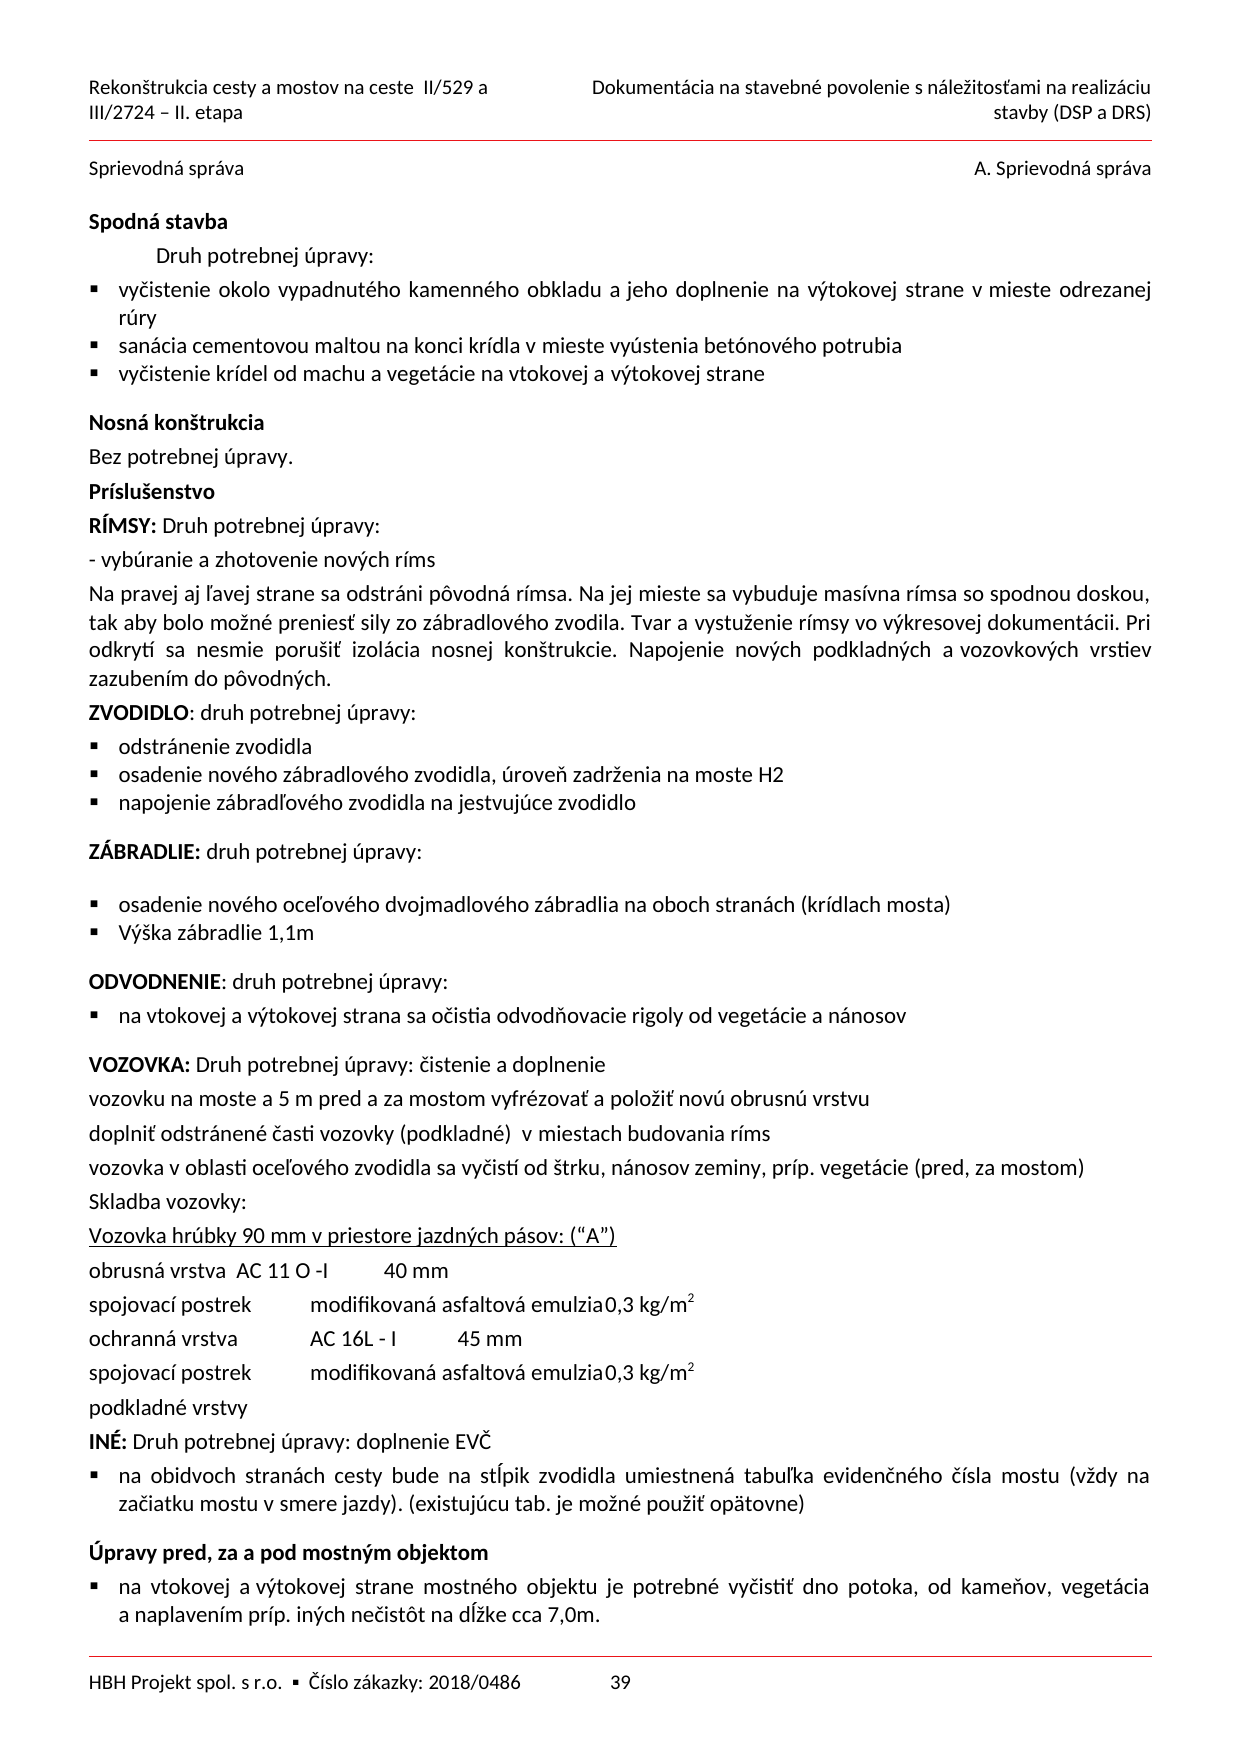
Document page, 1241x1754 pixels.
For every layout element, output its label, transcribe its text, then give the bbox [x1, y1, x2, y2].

list na obidvoch stranách cesty bude na stĺpik zvodidla umiestnená tabuľka evidenčného čísla mostu (vždy na začiatku mostu v smere jazdy). (existujúcu tab. je možné použiť opätovne) [89, 1461, 1152, 1517]
text Bez potrebnej úpravy. [89, 442, 1152, 471]
text Druh potrebnej úpravy: [89, 241, 1152, 269]
text - vybúranie a zhotovenie nových ríms [89, 545, 1152, 573]
text INÉ: Druh potrebnej úpravy: doplnenie EVČ [89, 1427, 1152, 1455]
text obrusná vrstva AC 11 O -I [89, 1256, 1152, 1284]
text VOZOVKA: Druh potrebnej úpravy: čistenie a doplnenie [89, 1050, 1152, 1078]
list vyčistenie krídel od machu a vegetácie na vtokovej a výtokovej strane [89, 359, 1152, 387]
text ODVODNENIE: druh potrebnej úpravy: [89, 967, 1152, 995]
text ZVODIDLO: druh potrebnej úpravy: [89, 698, 1152, 726]
text podkladné vrstvy [89, 1393, 1152, 1421]
text vozovku na moste a 5 m pred a za mostom vyfrézovať a položiť novú obrusnú vrstvu [89, 1084, 1152, 1112]
text spojovací postrek modifikovaná asfaltová emulzia 0,3 kg/m2 [89, 1290, 1152, 1318]
text Úpravy pred, za a pod mostným objektom [89, 1538, 1152, 1566]
text vozovka v oblasti oceľového zvodidla sa vyčistí od štrku, nánosov zeminy, príp. vegetácie (pred, za mostom) [89, 1153, 1152, 1181]
list Výška zábradlie 1,1m [89, 918, 1152, 946]
list vyčistenie okolo vypadnutého kamenného obkladu a jeho doplnenie na výtokovej strane v mieste odrezanej rúry [89, 275, 1152, 331]
text ochranná vrstva AC 16L - I [89, 1324, 1152, 1352]
text Skladba vozovky: [89, 1187, 1152, 1215]
text Nosná konštrukcia [89, 408, 1152, 436]
text doplniť odstránené časti vozovky (podkladné) v miestach budovania ríms [89, 1119, 1152, 1147]
list na vtokovej a výtokovej strana sa očistia odvodňovacie rigoly od vegetácie a nánosov [89, 1001, 1152, 1029]
list osadenie nového oceľového dvojmadlového zábradlia na oboch stranách (krídlach mosta) [89, 890, 1152, 918]
text ZÁBRADLIE: druh potrebnej úpravy: [89, 837, 1152, 865]
list sanácia cementovou maltou na konci krídla v mieste vyústenia betónového potrubia [89, 331, 1152, 359]
list odstránenie zvodidla [89, 732, 1152, 760]
text Príslušenstvo [89, 477, 1152, 505]
list na vtokovej a výtokovej strane mostného objektu je potrebné vyčistiť dno potoka, od kameňov, vegetácia a naplavením príp. iných nečistôt na dĺžke cca 7,0m. [89, 1572, 1152, 1628]
list osadenie nového zábradlového zvodidla, úroveň zadrženia na moste H2 [89, 760, 1152, 788]
text Na pravej aj ľavej strane sa odstráni pôvodná rímsa. Na jej mieste sa vybuduje masívna rímsa so spodnou doskou, tak aby bolo možné preniesť sily zo zábradlového zvodila. Tvar a vystuženie rímsy vo výkresovej dokumentácii. Pri odkrytí sa nesmie porušiť izolácia nosnej konštrukcie. Napojenie nových podkladných a vozovkových vrstiev zazubením do pôvodných. [89, 579, 1152, 692]
list napojenie zábradľového zvodidla na jestvujúce zvodidlo [89, 788, 1152, 816]
text Vozovka hrúbky v priestore jazdných pásov: (“A”) [89, 1221, 1152, 1249]
text RÍMSY: Druh potrebnej úpravy: [89, 511, 1152, 539]
text Spodná stavba [89, 207, 1152, 235]
text spojovací postrek modifikovaná asfaltová emulzia 0,3 kg/m2 [89, 1358, 1152, 1387]
